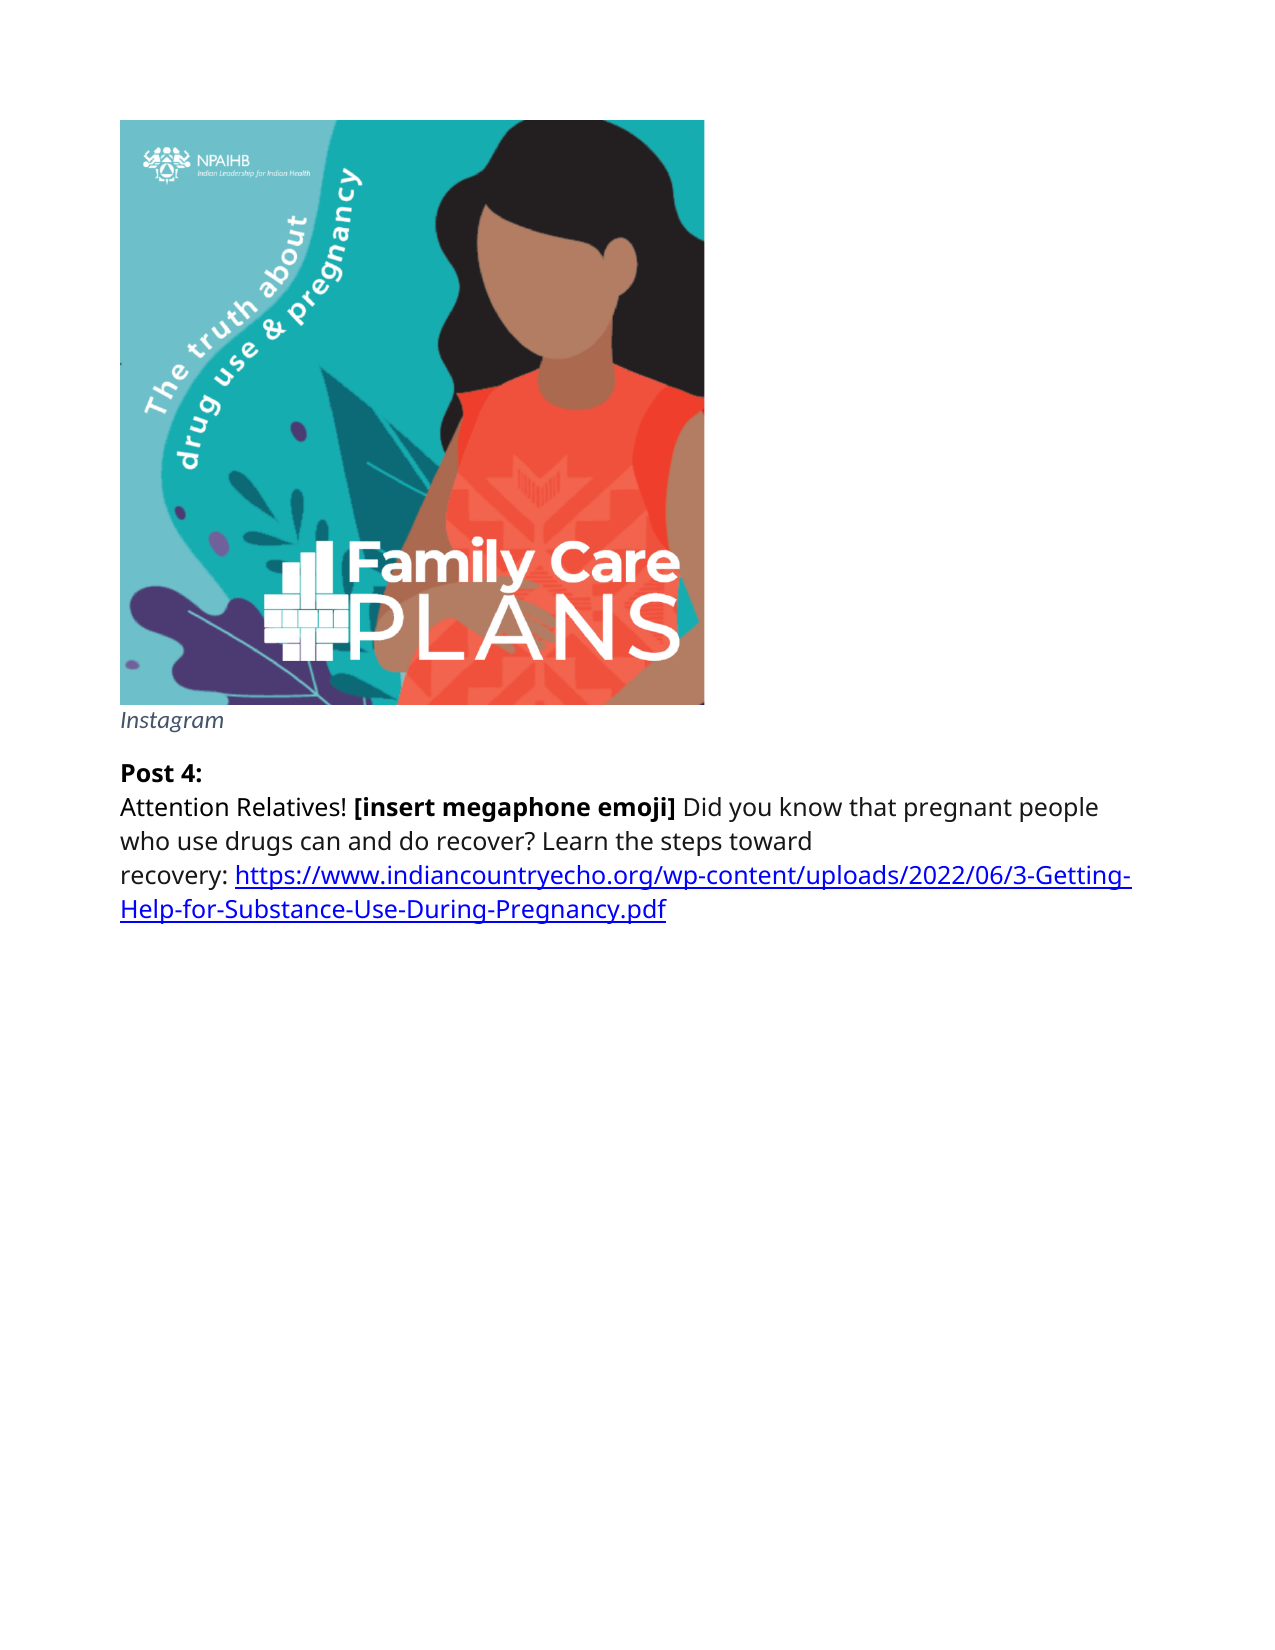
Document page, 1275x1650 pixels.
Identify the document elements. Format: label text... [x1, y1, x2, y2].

text Instagram [120, 704, 1155, 735]
picture [120, 120, 705, 705]
text Attention Relatives! [insert megaphone emoji] Did you know that pregnant people who use drugs can and do recover? Learn the steps toward recovery: https://www.indiancountryecho.org/wp-content/uploads/2022/06/3-Getting-Help-for-Substance-Use-During-Pregnancy.pdf [120, 790, 1155, 926]
text Post 4: [120, 756, 1155, 790]
